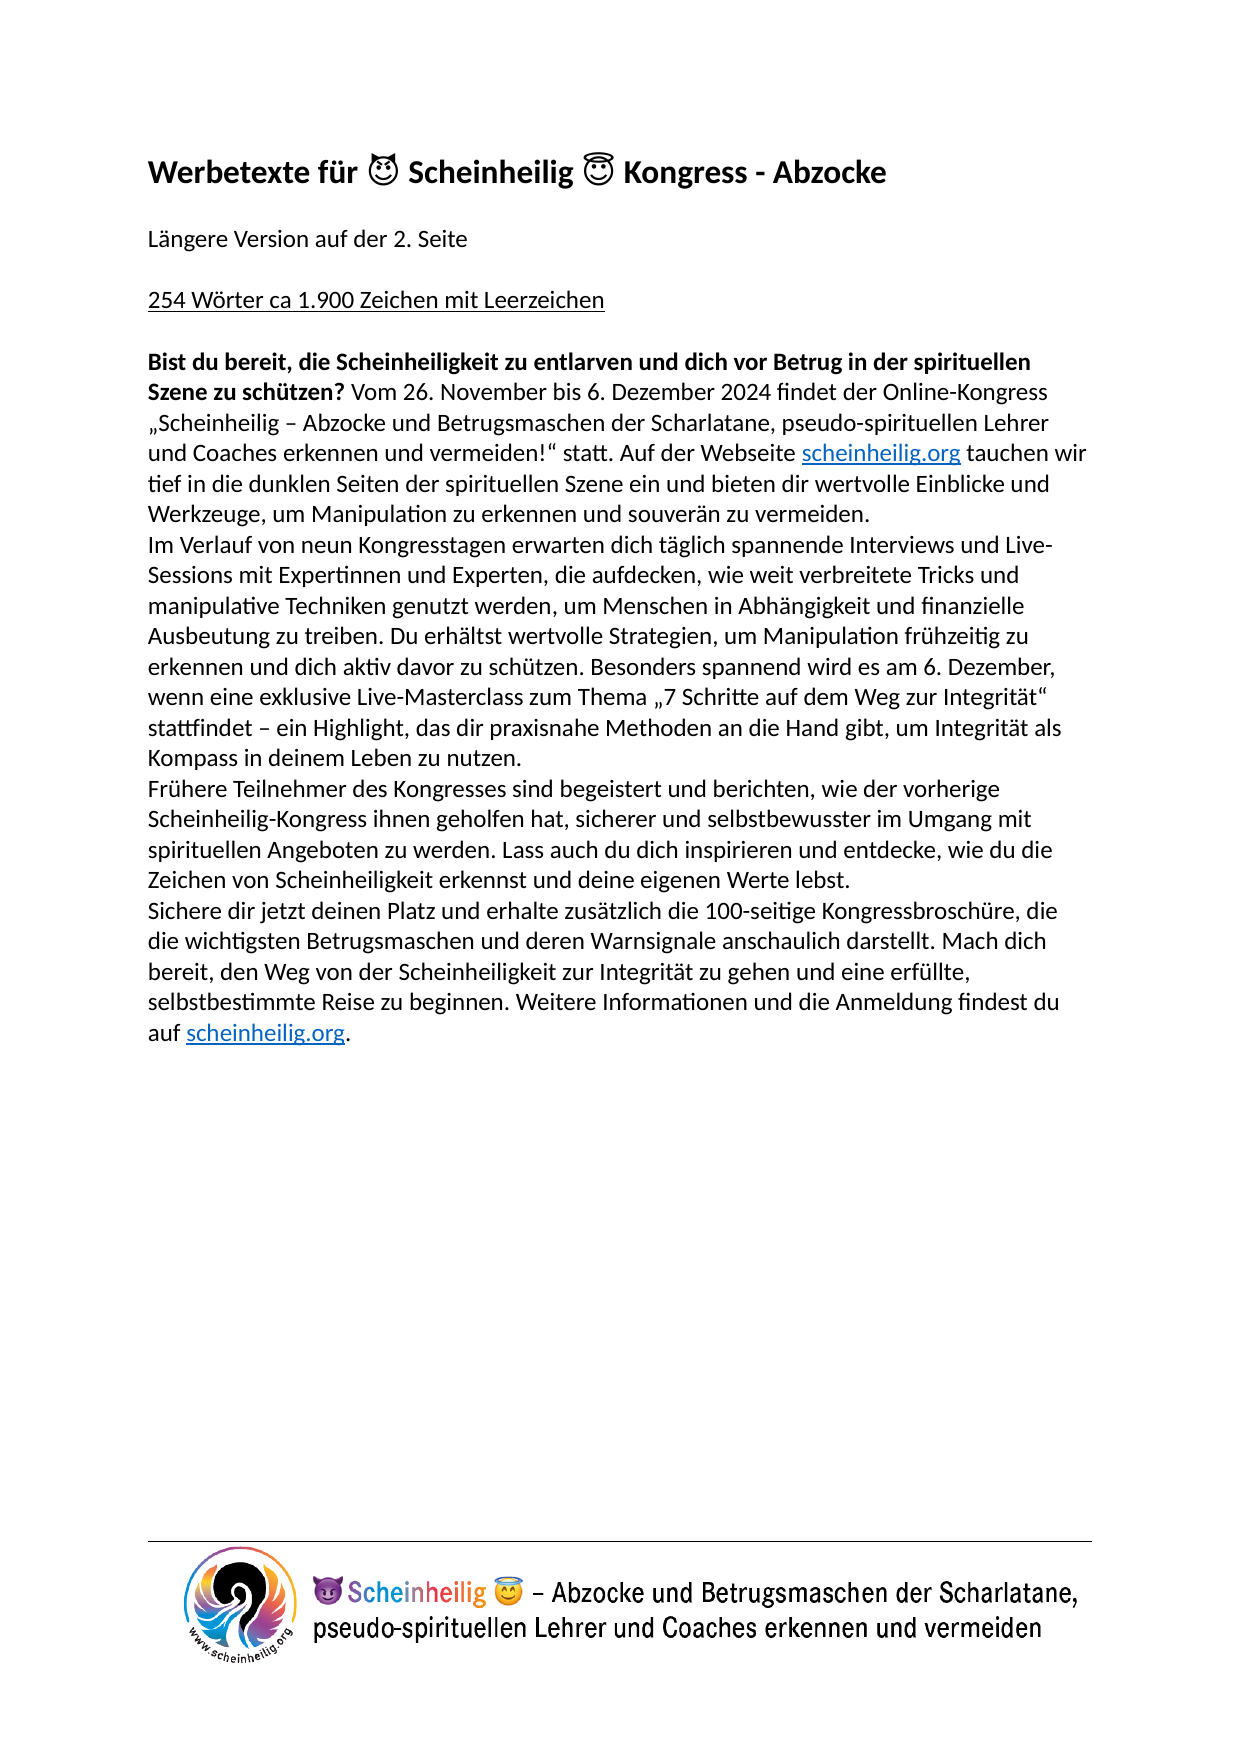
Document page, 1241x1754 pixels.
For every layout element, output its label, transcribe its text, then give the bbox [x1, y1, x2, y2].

text 254 Wörter ca 1.900 Zeichen mit Leerzeichen [148, 284, 1093, 315]
text Längere Version auf der 2. Seite [148, 223, 1093, 254]
text Werbetexte für 😈 Scheinheilig 😇 Kongress - Abzocke [148, 148, 1093, 193]
text Frühere Teilnehmer des Kongresses sind begeistert und berichten, wie der vorherige Scheinheilig-Kongress ihnen geholfen hat, sicherer und selbstbewusster im Umgang mit spirituellen Angeboten zu werden. Lass auch du dich inspirieren und entdecke, wie du die Zeichen von Scheinheiligkeit erkennst und deine eigenen Werte lebst. [148, 773, 1093, 895]
picture [158, 1542, 1092, 1668]
text Sichere dir jetzt deinen Platz und erhalte zusätzlich die 100-seitige Kongressbroschüre, die die wichtigsten Betrugsmaschen und deren Warnsignale anschaulich darstellt. Mach dich bereit, den Weg von der Scheinheiligkeit zur Integrität zu gehen und eine erfüllte, selbstbestimmte Reise zu beginnen. Weitere Informationen und die Anmeldung findest du auf scheinheilig.org. [148, 895, 1093, 1048]
text Im Verlauf von neun Kongresstagen erwarten dich täglich spannende Interviews und Live-Sessions mit Expertinnen und Experten, die aufdecken, wie weit verbreitete Tricks und manipulative Techniken genutzt werden, um Menschen in Abhängigkeit und finanzielle Ausbeutung zu treiben. Du erhältst wertvolle Strategien, um Manipulation frühzeitig zu erkennen und dich aktiv davor zu schützen. Besonders spannend wird es am 6. Dezember, wenn eine exklusive Live-Masterclass zum Thema „7 Schritte auf dem Weg zur Integrität“ stattfindet – ein Highlight, das dir praxisnahe Methoden an die Hand gibt, um Integrität als Kompass in deinem Leben zu nutzen. [148, 529, 1093, 773]
text Bist du bereit, die Scheinheiligkeit zu entlarven und dich vor Betrug in der spirituellen Szene zu schützen? Vom 26. November bis 6. Dezember 2024 findet der Online-Kongress „Scheinheilig – Abzocke und Betrugsmaschen der Scharlatane, pseudo-spirituellen Lehrer und Coaches erkennen und vermeiden!“ statt. Auf der Webseite scheinheilig.org tauchen wir tief in die dunklen Seiten der spirituellen Szene ein und bieten dir wertvolle Einblicke und Werkzeuge, um Manipulation zu erkennen und souverän zu vermeiden. [148, 346, 1093, 529]
